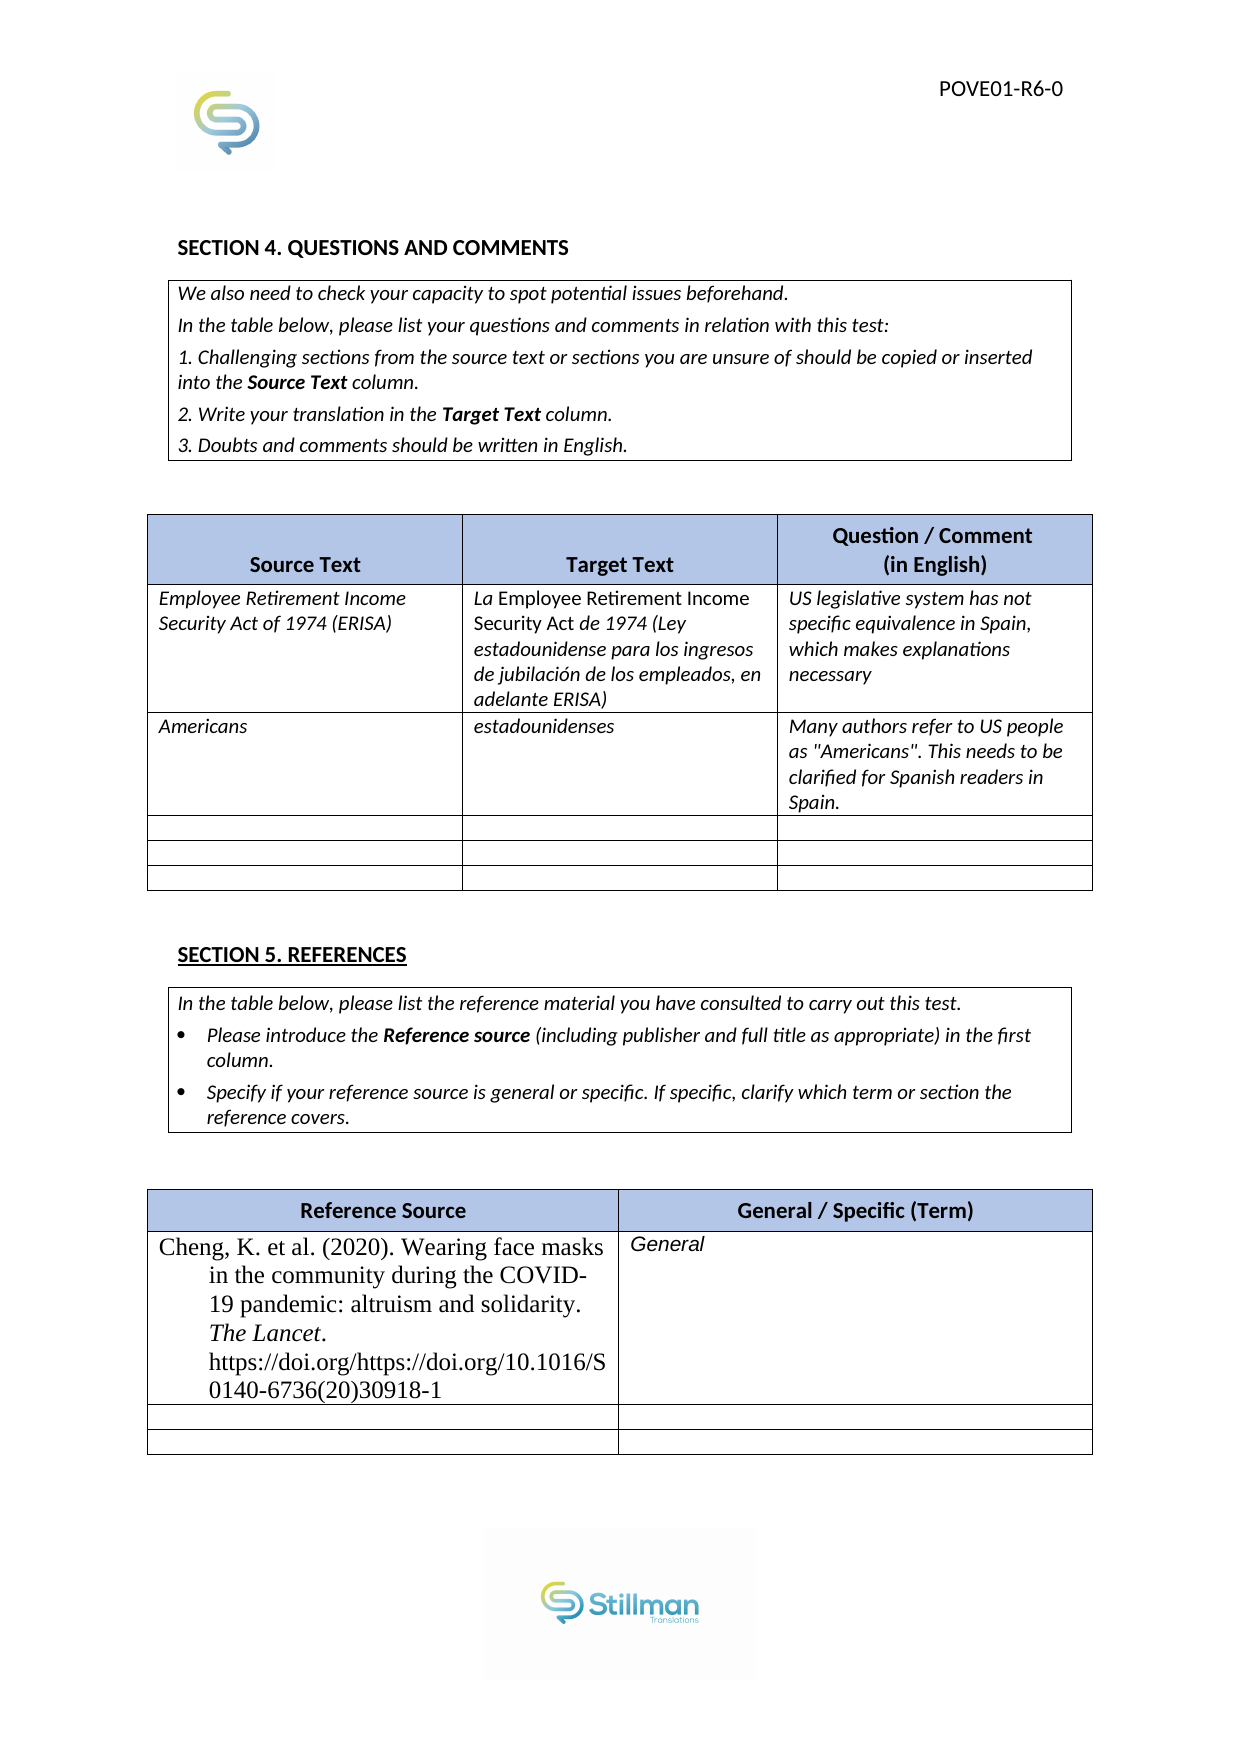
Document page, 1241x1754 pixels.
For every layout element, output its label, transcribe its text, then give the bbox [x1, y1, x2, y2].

table_header Target Text [463, 515, 777, 584]
table_cell [148, 866, 462, 890]
table_cell General [619, 1232, 1092, 1404]
text SECTION 4. QUESTIONS AND COMMENTS [177, 233, 1063, 261]
table_cell [148, 1405, 618, 1429]
list 1. Challenging sections from the source text or sections you are unsure of should be copied or inserted into the Source Text column. [169, 343, 1071, 395]
table_header Source Text [148, 515, 462, 584]
text SECTION 5. REFERENCES [177, 940, 1063, 968]
table_cell [463, 866, 777, 890]
text In the table below, please list your questions and comments in relation with this test: [169, 311, 1071, 338]
text Please introduce the Reference source (including publisher and full title as appropriate) in the first column. [169, 1019, 1071, 1073]
table_cell Many authors refer to US people as "Americans". This needs to be clarified for Spanish readers in Spain. [778, 713, 1092, 815]
table_header Question / Comment (in English) [778, 515, 1092, 584]
table_cell [148, 841, 462, 865]
table_cell [148, 816, 462, 840]
table_cell La Employee Retirement Income Security Act de 1974 (Ley estadounidense para los ingresos de jubilación de los empleados, en adelante ERISA) [463, 585, 777, 712]
text We also need to check your capacity to spot potential issues beforehand. [169, 281, 1071, 306]
table_cell estadounidenses [463, 713, 777, 815]
table_cell [148, 1430, 618, 1454]
table_cell [778, 816, 1092, 840]
list 3. Doubts and comments should be written in English. [169, 432, 1071, 460]
table_header Reference Source [148, 1190, 618, 1231]
table_cell Americans [148, 713, 462, 815]
table_cell [463, 816, 777, 840]
text In the table below, please list the reference material you have consulted to carry out this test. [169, 988, 1071, 1016]
table_header General / Specific (Term) [619, 1190, 1092, 1231]
table_cell [619, 1405, 1092, 1429]
table_cell [778, 866, 1092, 890]
table_cell [778, 841, 1092, 865]
picture [483, 1527, 757, 1681]
table_cell [463, 841, 777, 865]
table_cell US legislative system has not specific equivalence in Spain, which makes explanations necessary [778, 585, 1092, 712]
table_cell [619, 1430, 1092, 1454]
table_cell Cheng, K. et al. (2020). Wearing face masks in the community during the COVID-19 pandemic: altruism and solidarity. The Lancet. https://doi.org/https://doi.org/10.1016/S0140-6736(20)30918-1 [148, 1232, 618, 1404]
text Specify if your reference source is general or specific. If specific, clarify which term or section the reference covers. [169, 1076, 1071, 1132]
list 2. Write your translation in the Target Text column. [169, 400, 1071, 426]
picture [177, 73, 276, 172]
table_cell Employee Retirement Income Security Act of 1974 (ERISA) [148, 585, 462, 712]
